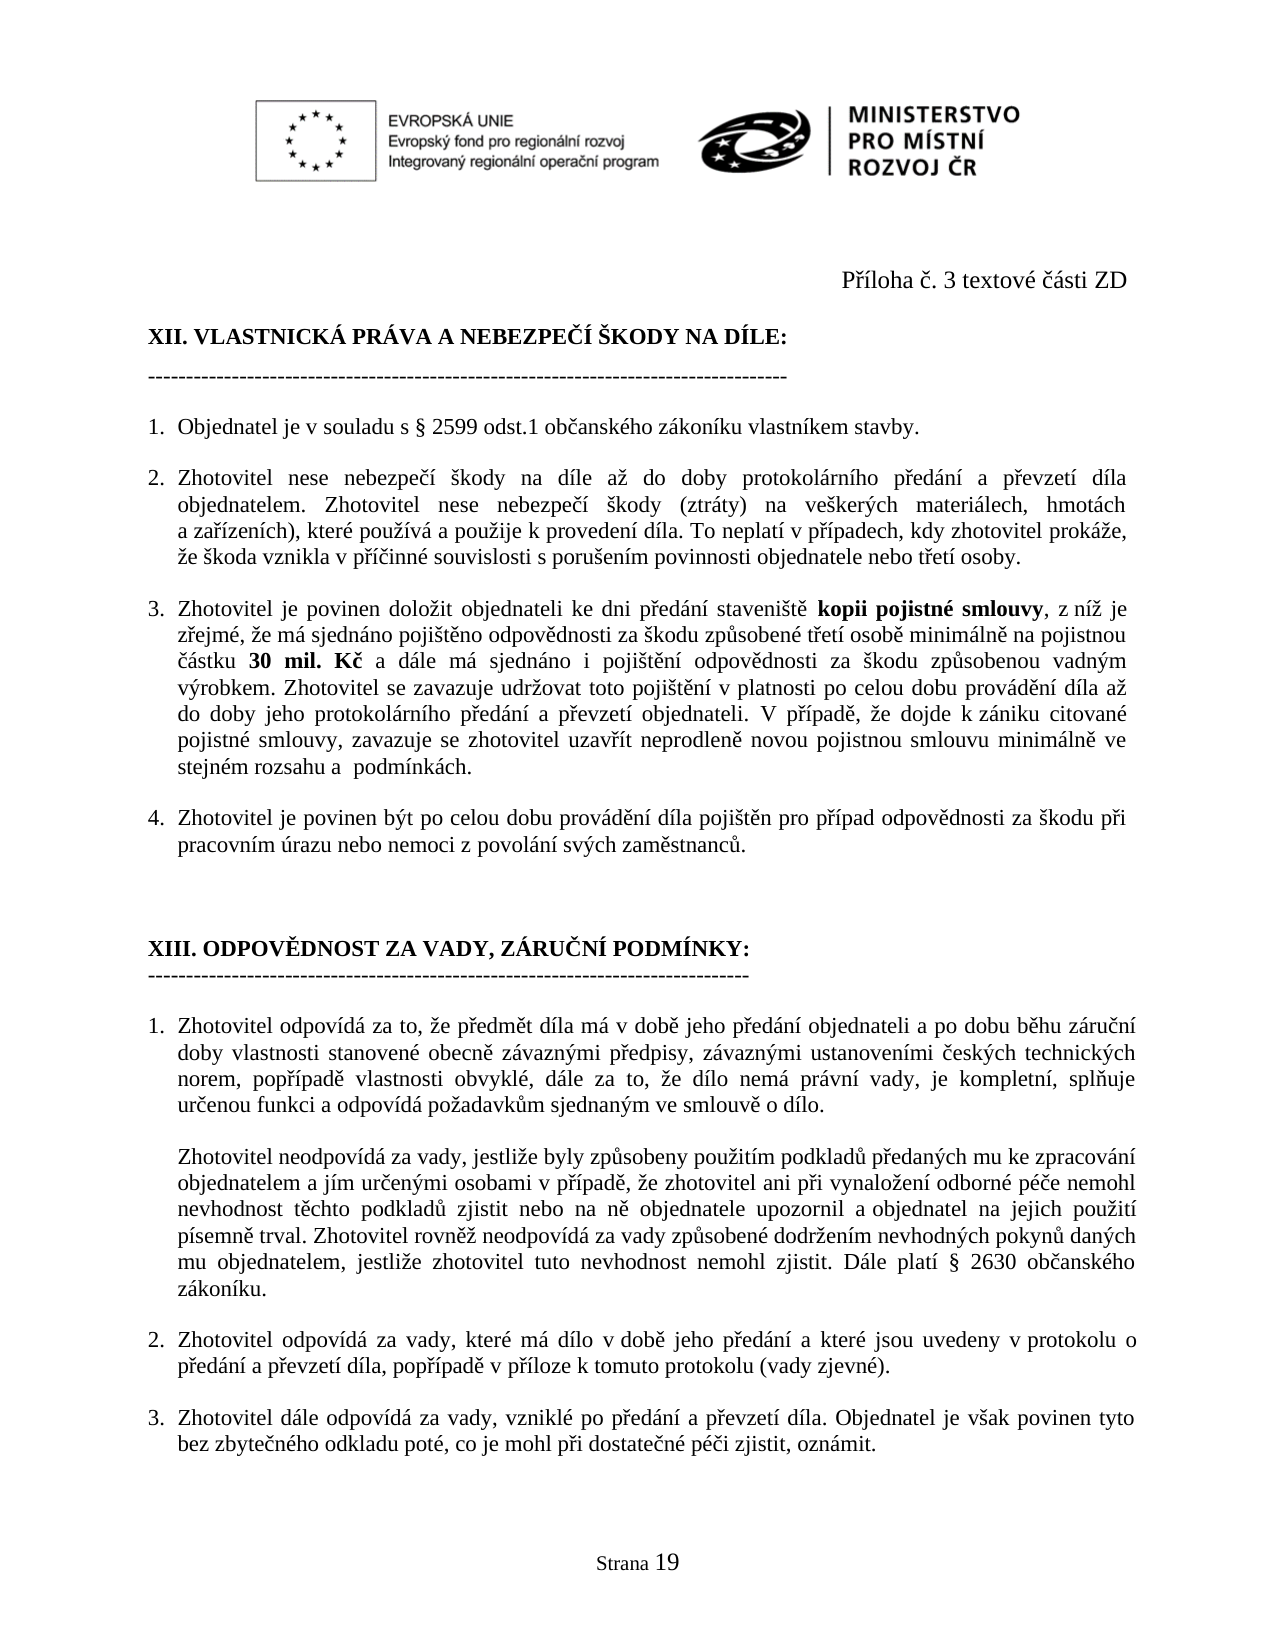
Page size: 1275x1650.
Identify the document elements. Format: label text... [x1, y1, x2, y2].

list Zhotovitel je povinen doložit objednateli ke dni předání staveniště kopii pojistné smlouvy, z níž je zřejmé, že má sjednáno pojištěno odpovědnosti za škodu způsobené třetí osobě minimálně na pojistnou částku 30 mil. Kč a dále má sjednáno i pojištění odpovědnosti za škodu způsobenou vadným výrobkem. Zhotovitel se zavazuje udržovat toto pojištění v platnosti po celou dobu provádění díla až do doby jeho protokolárního předání a převzetí objednateli. V případě, že dojde k zániku citované pojistné smlouvy, zavazuje se zhotovitel uzavřít neprodleně novou pojistnou smlouvu minimálně ve stejném rozsahu a podmínkách. [148, 595, 1127, 779]
list Zhotovitel dále odpovídá za vady, vzniklé po předání a převzetí díla. Objednatel je však povinen tyto bez zbytečného odkladu poté, co je mohl při dostatečné péči zjistit, oznámit. [148, 1404, 1137, 1456]
text ------------------------------------------------------------------------------- [148, 961, 1137, 987]
text ------------------------------------------------------------------------------------ [148, 362, 1127, 388]
text Zhotovitel neodpovídá za vady, jestliže byly způsobeny použitím podkladů předaných mu ke zpracování objednatelem a jím určenými osobami v případě, že zhotovitel ani při vynaložení odborné péče nemohl nevhodnost těchto podkladů zjistit nebo na ně objednatele upozornil a objednatel na jejich použití písemně trval. Zhotovitel rovněž neodpovídá za vady způsobené dodržením nevhodných pokynů daných mu objednatelem, jestliže zhotovitel tuto nevhodnost nemohl zjistit. Dále platí § 2630 občanského zákoníku. [177, 1143, 1137, 1301]
text XII. VLASTNICKÁ PRÁVA A NEBEZPEČÍ ŠKODY NA DÍLE: [148, 323, 1137, 349]
list Zhotovitel nese nebezpečí škody na díle až do doby protokolárního předání a převzetí díla objednatelem. Zhotovitel nese nebezpečí škody (ztráty) na veškerých materiálech, hmotách a zařízeních), které používá a použije k provedení díla. To neplatí v případech, kdy zhotovitel prokáže, že škoda vznikla v příčinné souvislosti s porušením povinnosti objednatele nebo třetí osoby. [148, 464, 1127, 570]
list Zhotovitel odpovídá za to, že předmět díla má v době jeho předání objednateli a po dobu běhu záruční doby vlastnosti stanovené obecně závaznými předpisy, závaznými ustanoveními českých technických norem, popřípadě vlastnosti obvyklé, dále za to, že dílo nemá právní vady, je kompletní, splňuje určenou funkci a odpovídá požadavkům sjednaným ve smlouvě o dílo. [148, 1012, 1137, 1118]
list Zhotovitel je povinen být po celou dobu provádění díla pojištěn pro případ odpovědnosti za škodu při pracovním úrazu nebo nemoci z povolání svých zaměstnanců. [148, 804, 1127, 857]
picture [229, 73, 1046, 208]
list Objednatel je v souladu s § 2599 odst.1 občanského zákoníku vlastníkem stavby. [148, 413, 1127, 439]
text XIII. ODPOVĚDNOST ZA VADY, ZÁRUČNÍ PODMÍNKY: [148, 935, 1137, 961]
list Zhotovitel odpovídá za vady, které má dílo v době jeho předání a které jsou uvedeny v protokolu o předání a převzetí díla, popřípadě v příloze k tomuto protokolu (vady zjevné). [148, 1326, 1137, 1379]
